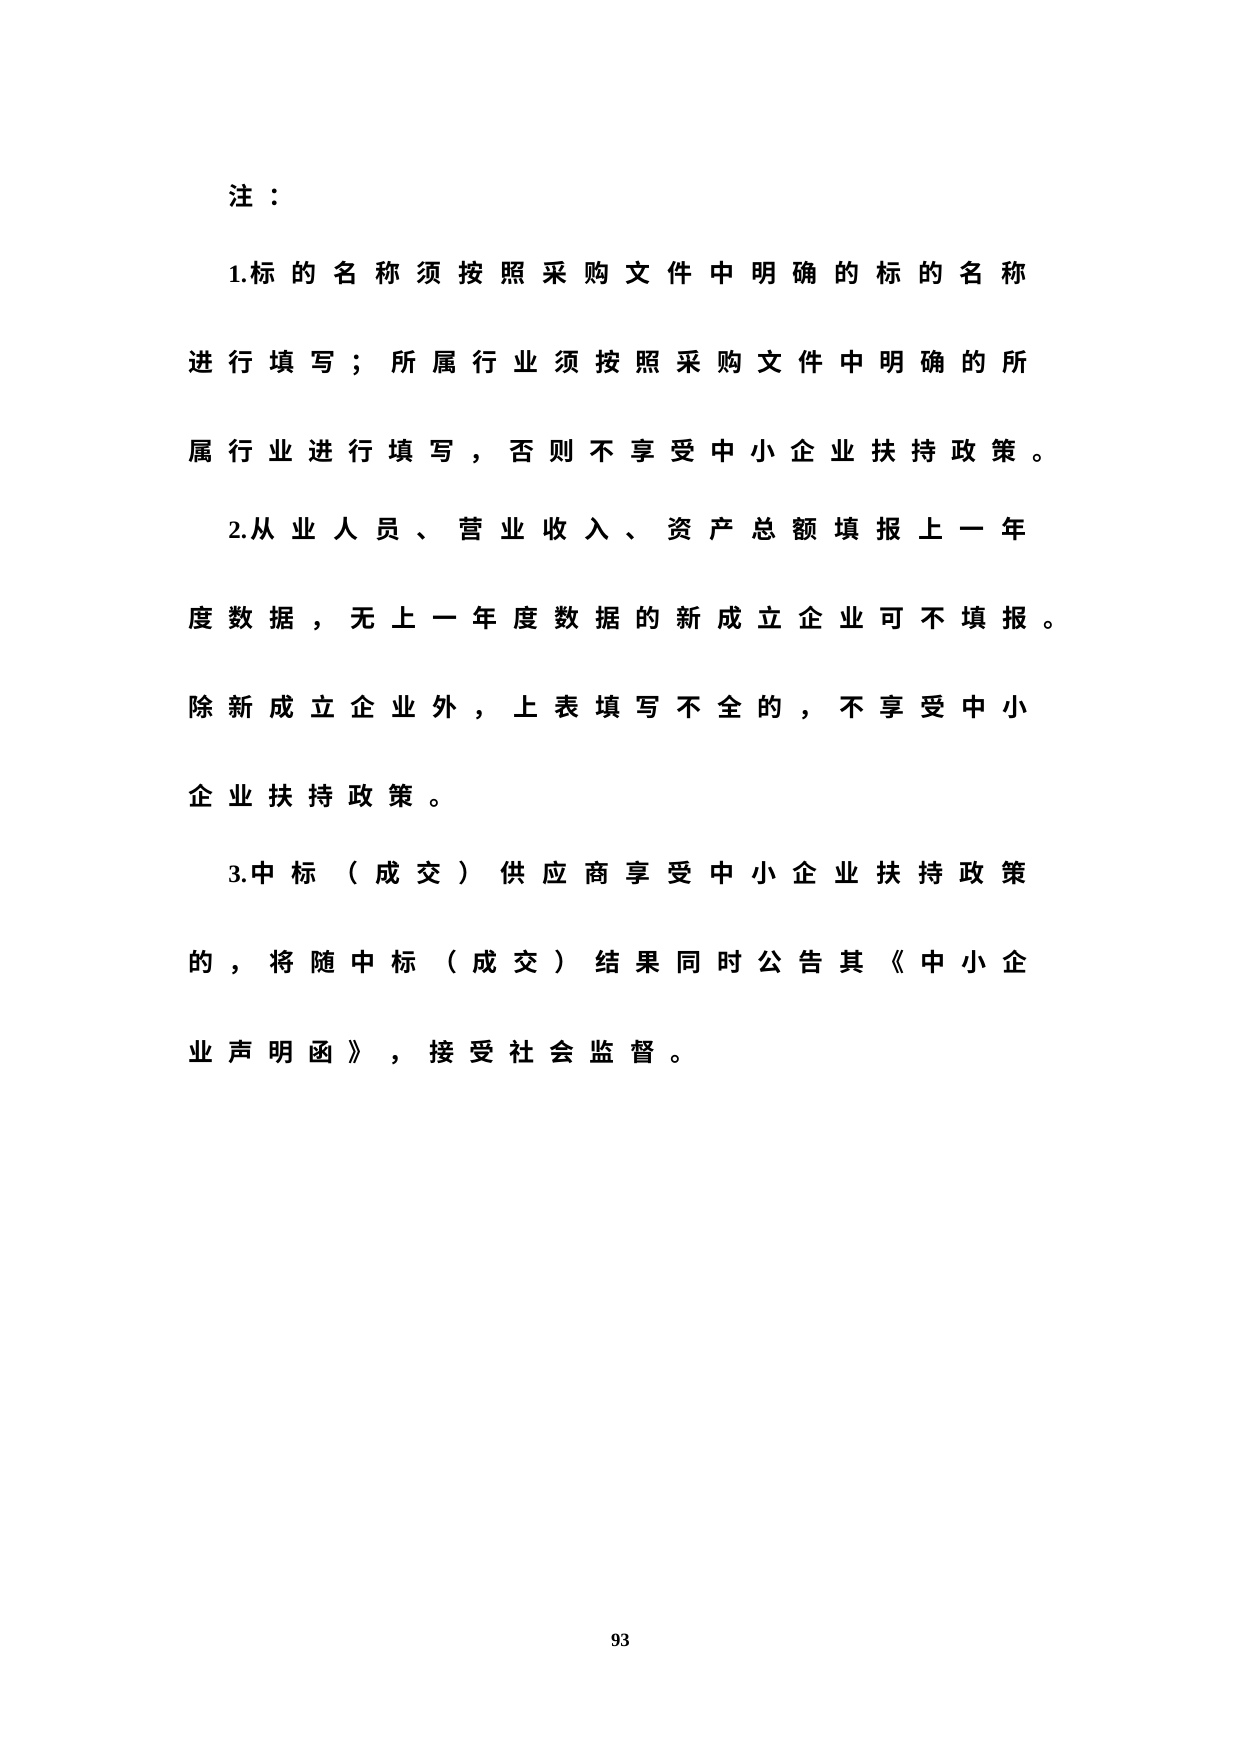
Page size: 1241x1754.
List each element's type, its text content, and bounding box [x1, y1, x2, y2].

text 注： [188, 164, 1043, 224]
text 1.标的名称须按照采购文件中明确的标的名称进行填写；所属行业须按照采购文件中明确的所属行业进行填写，否则不享受中小企业扶持政策。 [188, 242, 1043, 479]
text 2.从业人员、营业收入、资产总额填报上一年度数据，无上一年度数据的新成立企业可不填报。除新成立企业外，上表填写不全的，不享受中小企业扶持政策。 [188, 498, 1043, 824]
text 3.中标（成交）供应商享受中小企业扶持政策的，将随中标（成交）结果同时公告其《中小企业声明函》，接受社会监督。 [188, 842, 1043, 1080]
